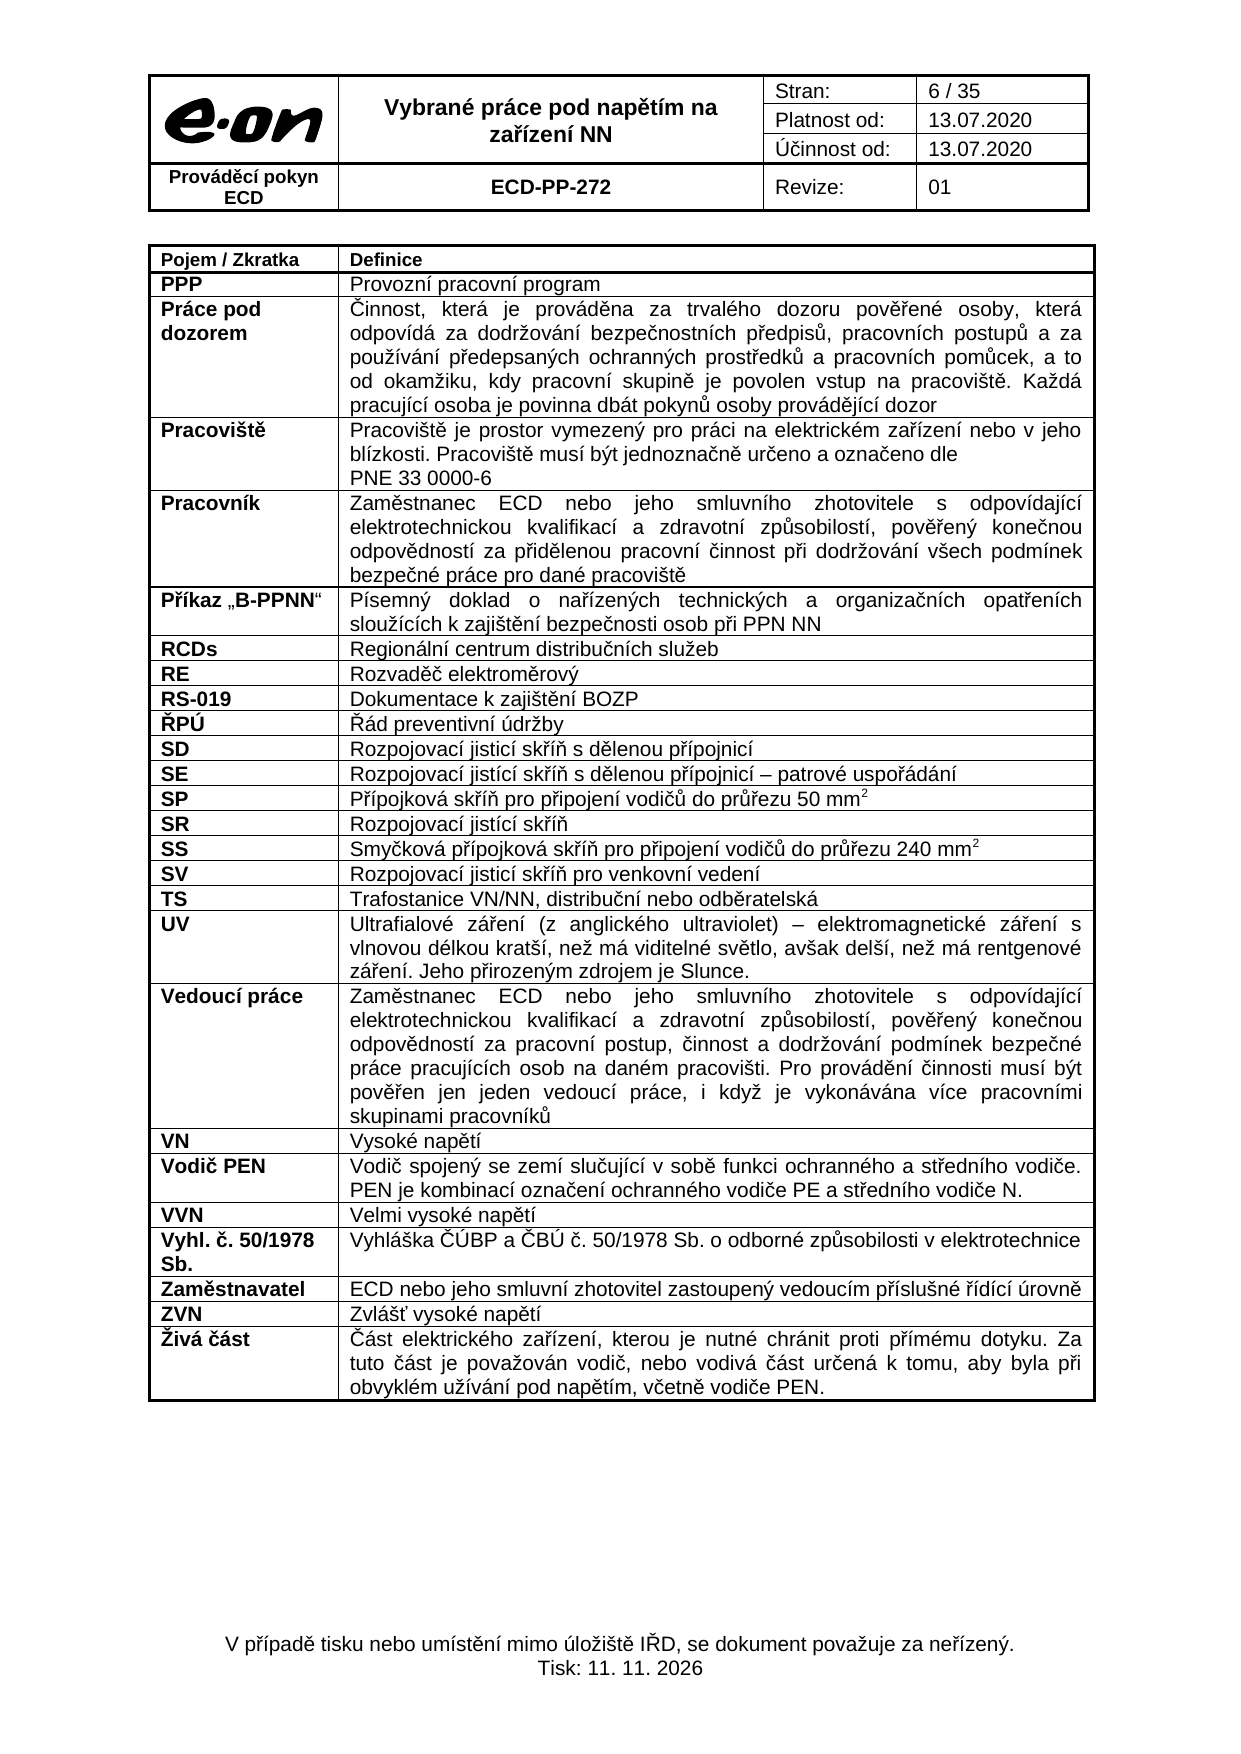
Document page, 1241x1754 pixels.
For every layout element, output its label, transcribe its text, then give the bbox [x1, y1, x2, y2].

table_cell Část elektrického zařízení, kterou je nutné chránit proti přímému dotyku. Za tuto část je považován vodič, nebo vodivá část určená k tomu, aby byla při obvyklém užívání pod napětím, včetně vodiče PEN. [339, 1327, 1093, 1399]
table_cell SS [151, 836, 338, 860]
table_cell Vyhláška ČÚBP a ČBÚ č. 50/1978 Sb. o odborné způsobilosti v elektrotechnice [339, 1228, 1093, 1276]
table_cell ECD nebo jeho smluvní zhotovitel zastoupený vedoucím příslušné řídící úrovně [339, 1277, 1093, 1301]
table_cell UV [151, 911, 338, 983]
table_cell Vedoucí práce [151, 984, 338, 1128]
table_cell Přípojková skříň pro připojení vodičů do průřezu 50 mm2 [339, 786, 1093, 810]
table_cell Rozvaděč elektroměrový [339, 661, 1093, 685]
table_cell ŘPÚ [151, 711, 338, 735]
table_cell Vodič spojený se zemí slučující v sobě funkci ochranného a středního vodiče. PEN je kombinací označení ochranného vodiče PE a středního vodiče N. [339, 1154, 1093, 1202]
table_cell SE [151, 761, 338, 785]
table_cell ZVN [151, 1302, 338, 1326]
table_cell Činnost, která je prováděna za trvalého dozoru pověřené osoby, která odpovídá za dodržování bezpečnostních předpisů, pracovních postupů a za používání předepsaných ochranných prostředků a pracovních pomůcek, a to od okamžiku, kdy pracovní skupině je povolen vstup na pracoviště. Každá pracující osoba je povinna dbát pokynů osoby provádějící dozor [339, 297, 1093, 417]
table_cell Zvlášť vysoké napětí [339, 1302, 1093, 1326]
table_cell Rozpojovací jistící skříň s dělenou přípojnicí – patrové uspořádání [339, 761, 1093, 785]
table_cell Dokumentace k zajištění BOZP [339, 686, 1093, 710]
table_cell SD [151, 736, 338, 760]
table_cell Smyčková přípojková skříň pro připojení vodičů do průřezu 240 mm2 [339, 836, 1093, 860]
table_cell Trafostanice VN/NN, distribuční nebo odběratelská [339, 886, 1093, 910]
table_cell Regionální centrum distribučních služeb [339, 636, 1093, 660]
table_cell Zaměstnanec ECD nebo jeho smluvního zhotovitele s odpovídající elektrotechnickou kvalifikací a zdravotní způsobilostí, pověřený konečnou odpovědností za přidělenou pracovní činnost při dodržování všech podmínek bezpečné práce pro dané pracoviště [339, 491, 1093, 586]
table_cell RS-019 [151, 686, 338, 710]
table_cell PPP [151, 274, 338, 296]
table_cell Písemný doklad o nařízených technických a organizačních opatřeních sloužících k zajištění bezpečnosti osob při PPN NN [339, 588, 1093, 635]
table_cell Práce pod dozorem [151, 297, 338, 417]
table_cell Zaměstnanec ECD nebo jeho smluvního zhotovitele s odpovídající elektrotechnickou kvalifikací a zdravotní způsobilostí, pověřený konečnou odpovědností za pracovní postup, činnost a dodržování podmínek bezpečné práce pracujících osob na daném pracovišti. Pro provádění činnosti musí být pověřen jen jeden vedoucí práce, i když je vykonávána více pracovními skupinami pracovníků [339, 984, 1093, 1128]
table_cell VVN [151, 1203, 338, 1227]
table_cell Zaměstnavatel [151, 1277, 338, 1301]
table_cell Ultrafialové záření (z anglického ultraviolet) – elektromagnetické záření s vlnovou délkou kratší, než má viditelné světlo, avšak delší, než má rentgenové záření. Jeho přirozeným zdrojem je Slunce. [339, 911, 1093, 983]
table_cell Velmi vysoké napětí [339, 1203, 1093, 1227]
table_cell Řád preventivní údržby [339, 711, 1093, 735]
table_cell Rozpojovací jistící skříň [339, 811, 1093, 835]
table_cell Rozpojovací jisticí skříň s dělenou přípojnicí [339, 736, 1093, 760]
table_cell Pracovník [151, 491, 338, 586]
table_header Pojem / Zkratka [151, 247, 338, 271]
table_cell TS [151, 886, 338, 910]
table_cell SP [151, 786, 338, 810]
table_cell Vodič PEN [151, 1154, 338, 1202]
table_cell SR [151, 811, 338, 835]
table_cell Rozpojovací jisticí skříň pro venkovní vedení [339, 861, 1093, 885]
table_cell Příkaz „B-PPNN“ [151, 588, 338, 635]
table_header Definice [339, 247, 1093, 271]
table_cell VN [151, 1129, 338, 1153]
table_cell SV [151, 861, 338, 885]
table_cell Vyhl. č. 50/1978 Sb. [151, 1228, 338, 1276]
table_cell RE [151, 661, 338, 685]
table_cell Pracoviště [151, 418, 338, 489]
table_cell Provozní pracovní program [339, 274, 1093, 296]
table_cell Živá část [151, 1327, 338, 1399]
table_cell RCDs [151, 636, 338, 660]
table_cell Pracoviště je prostor vymezený pro práci na elektrickém zařízení nebo v jeho blízkosti. Pracoviště musí být jednoznačně určeno a označeno dle PNE 33 0000-6 [339, 418, 1093, 489]
table_cell Vysoké napětí [339, 1129, 1093, 1153]
